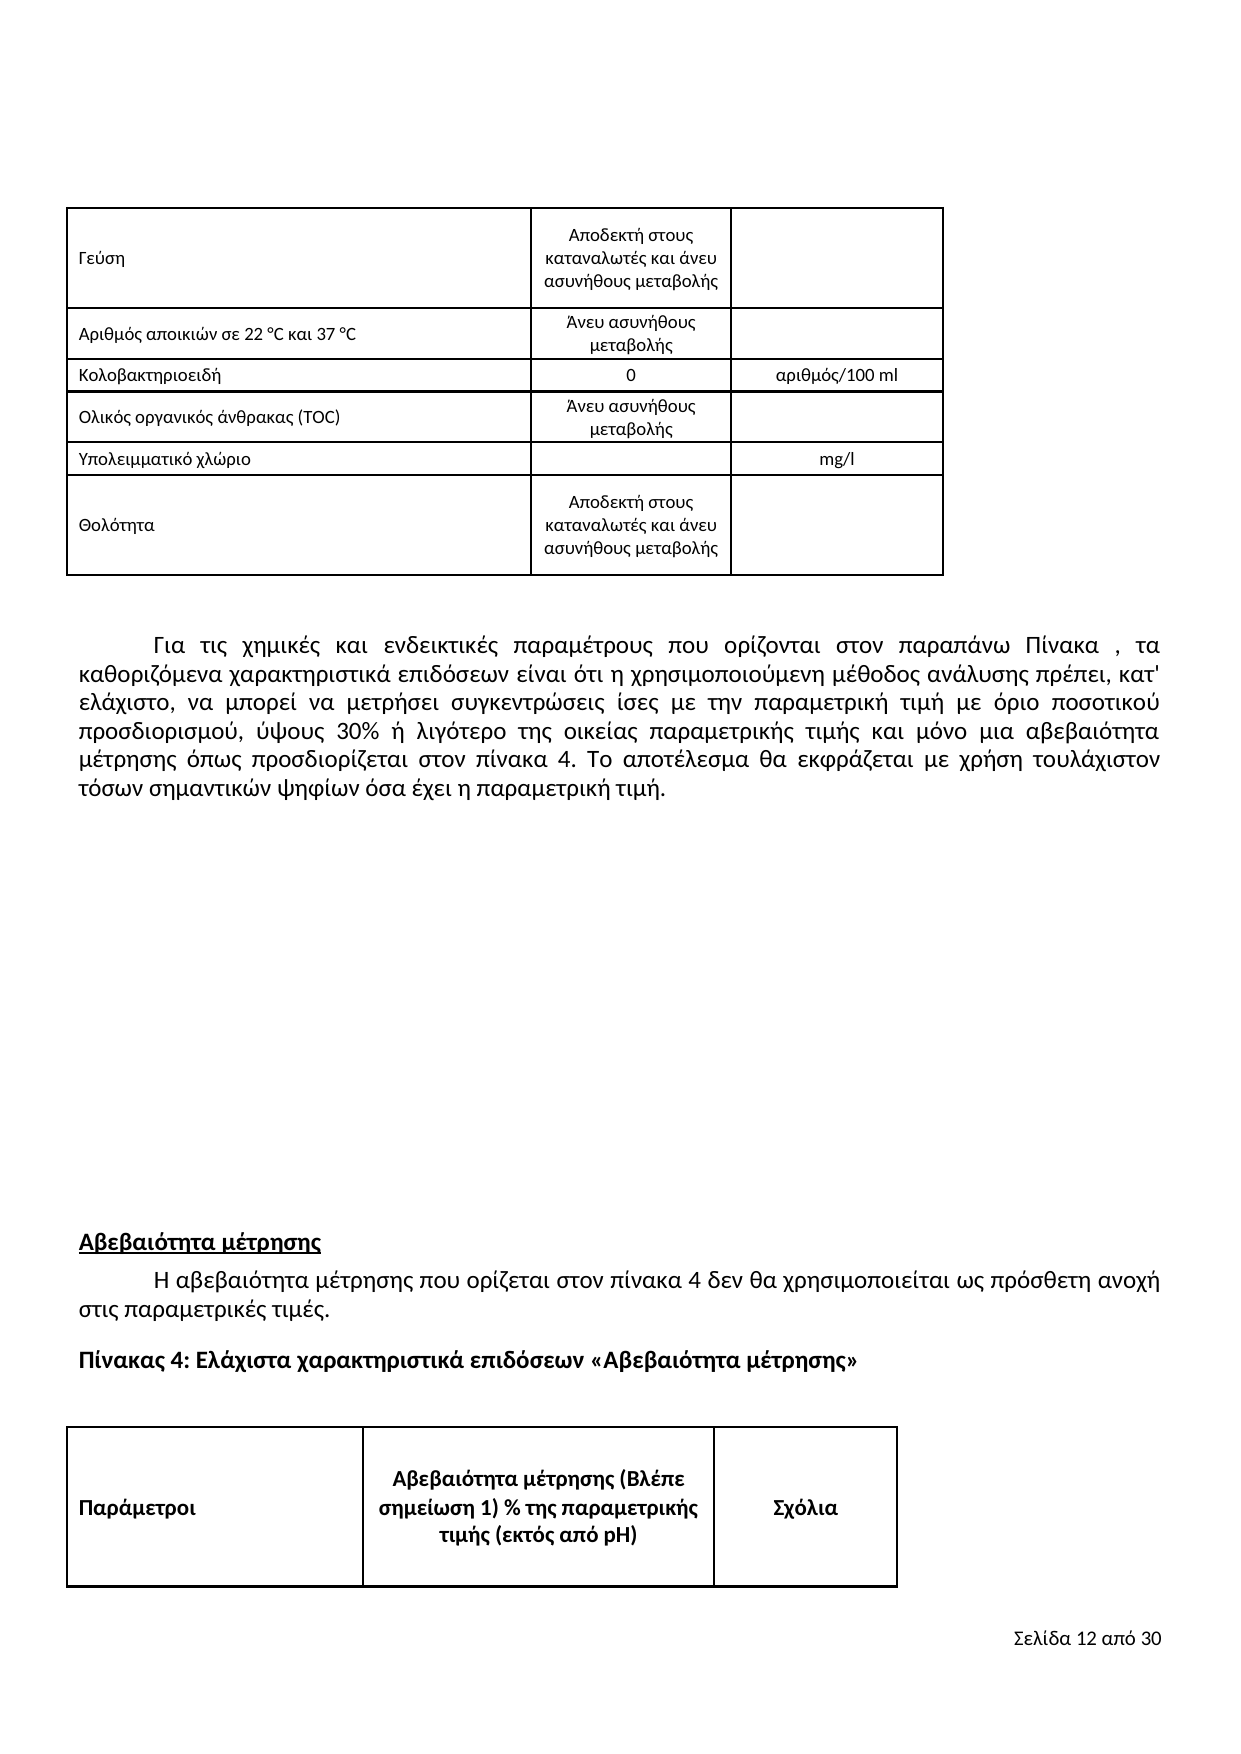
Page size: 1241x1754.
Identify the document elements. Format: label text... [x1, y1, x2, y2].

table_cell [732, 476, 942, 574]
text Πίνακας 4: Ελάχιστα χαρακτηριστικά επιδόσεων «Αβεβαιότητα μέτρησης» [78, 1346, 1162, 1374]
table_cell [532, 209, 730, 307]
text Η αβεβαιότητα μέτρησης που ορίζεται στον πίνακα 4 δεν θα χρησιμοποιείται ως πρόσθετη ανοχή στις παραμετρικές τιμές. [78, 1266, 1162, 1323]
table_cell [732, 309, 942, 358]
text Για τις χημικές και ενδεικτικές παραμέτρους που ορίζονται στον παραπάνω Πίνακα , τα καθοριζόμενα χαρακτηριστικά επιδόσεων είναι ότι η χρησιμοποιούμενη μέθοδος ανάλυσης πρέπει, κατ' ελάχιστο, να μπορεί να μετρήσει συγκεντρώσεις ίσες με την παραμετρική τιμή με όριο ποσοτικού προσδιορισμού, ύψους 30% ή λιγότερο της οικείας παραμετρικής τιμής και μόνο μια αβεβαιότητα μέτρησης όπως προσδιορίζεται στον πίνακα 4. Το αποτέλεσμα θα εκφράζεται με χρήση τουλάχιστον τόσων σημαντικών ψηφίων όσα έχει η παραμετρική τιμή. [78, 631, 1162, 802]
table_cell [532, 443, 730, 473]
table_header Παράμετροι [68, 1428, 362, 1585]
table_cell Ολικός οργανικός άνθρακας (TOC) [68, 393, 530, 441]
table_cell [732, 393, 942, 441]
table_cell 0 [532, 360, 730, 390]
table_cell Άνευ ασυνήθους μεταβολής [532, 309, 730, 358]
table_cell Άνευ ασυνήθους μεταβολής [532, 393, 730, 441]
table_cell [732, 209, 942, 307]
table_cell Αποδεκτή στους καταναλωτές και άνευ ασυνήθους μεταβολής [532, 476, 730, 574]
table_cell αριθμός/100 ml [732, 360, 942, 390]
table_cell mg/l [732, 443, 942, 473]
table_cell Αριθμός αποικιών σε 22 °C και 37 °C [68, 309, 530, 358]
table_cell Θολότητα [68, 476, 530, 574]
table_header Αβεβαιότητα μέτρησης (Βλέπε σημείωση 1) % της παραμετρικής τιμής (εκτός από pH) [364, 1428, 713, 1585]
table_cell Γεύση [68, 209, 530, 307]
text Αβεβαιότητα μέτρησης [78, 1205, 1024, 1262]
table_header Σχόλια [715, 1428, 896, 1585]
table_cell Υπολειμματικό χλώριο [68, 443, 530, 473]
table_cell Κολοβακτηριοειδή [68, 360, 530, 390]
